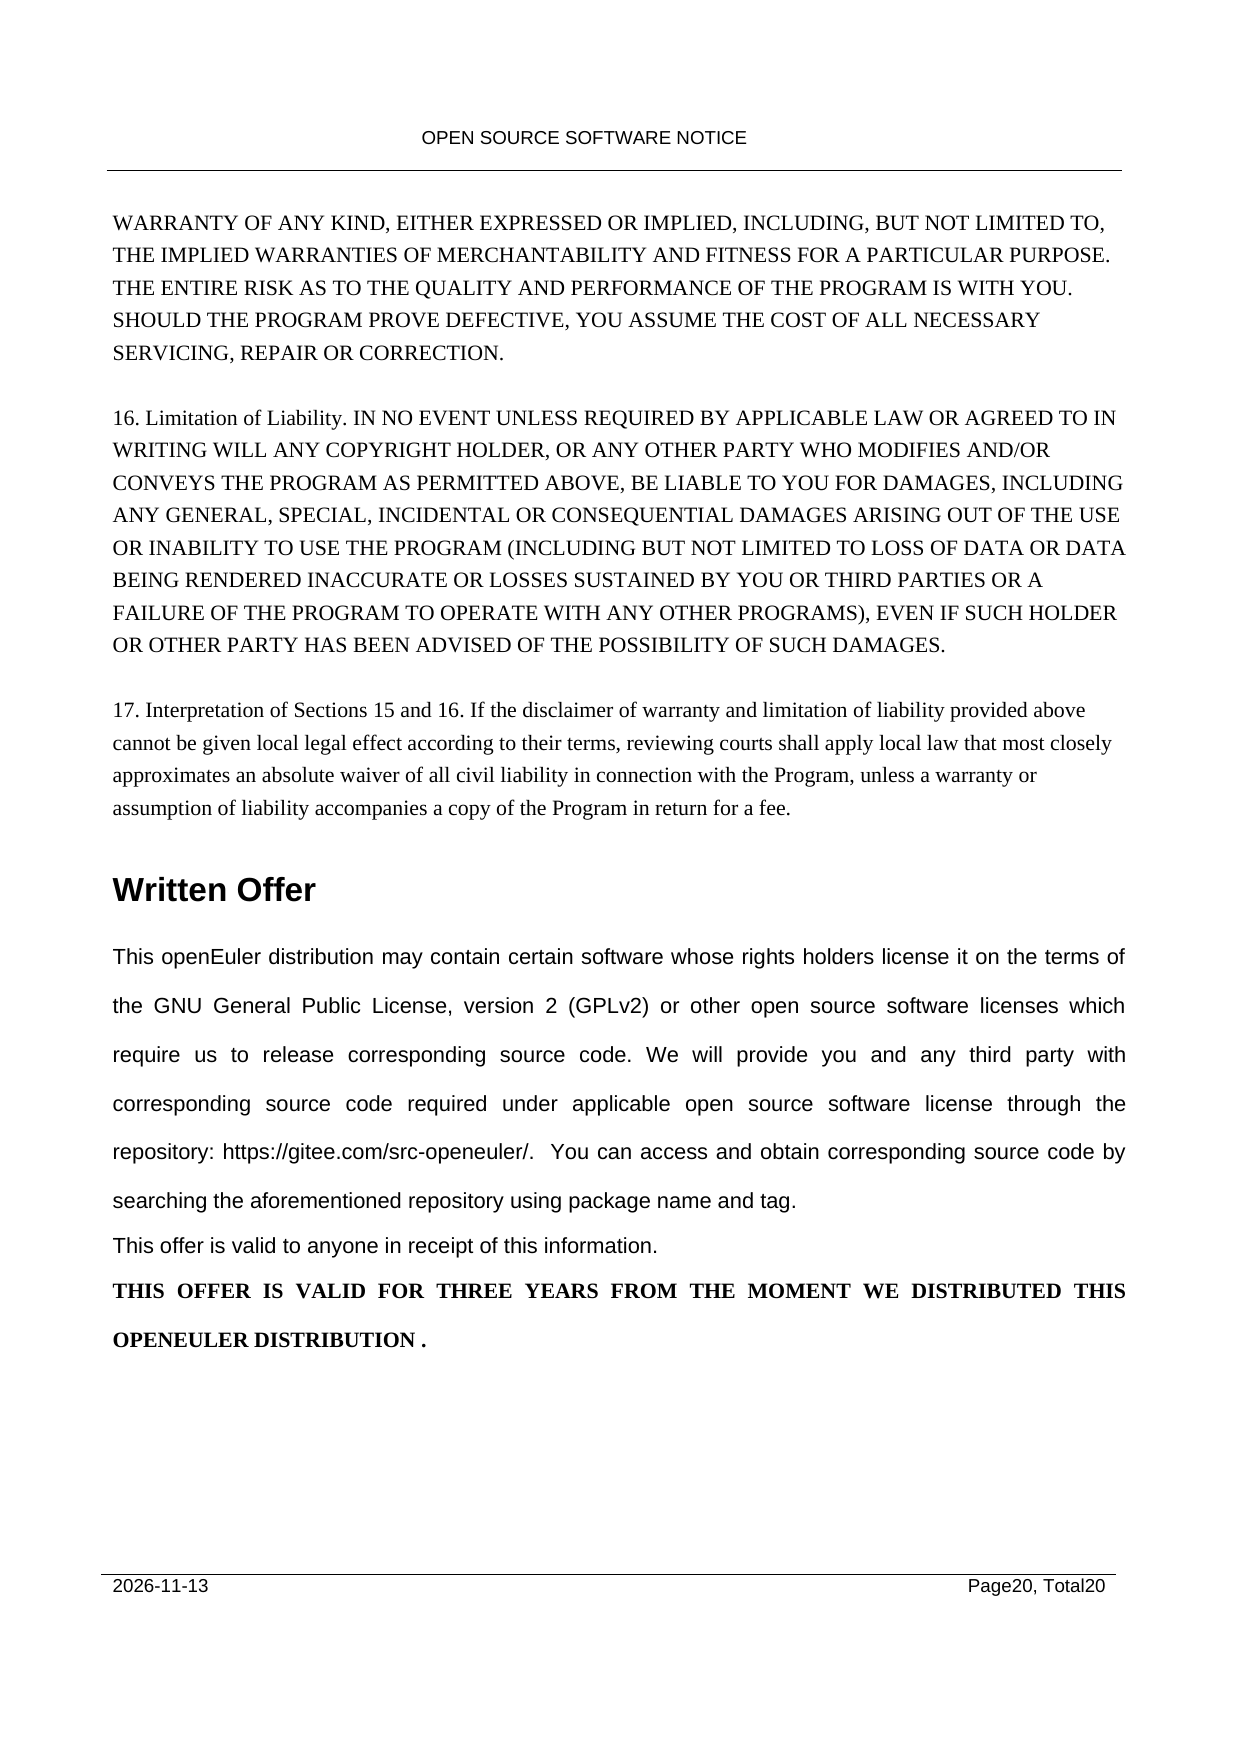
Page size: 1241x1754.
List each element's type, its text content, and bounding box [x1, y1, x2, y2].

text This openEuler distribution may contain certain software whose rights holders license it on the terms of the GNU General Public License, version 2 (GPLv2) or other open source software licenses which require us to release corresponding source code. We will provide you and any third party with corresponding source code required under applicable open source software license through the repository: https://gitee.com/src-openeuler/. You can access and obtain corresponding source code by searching the aforementioned repository using package name and tag. [112, 941, 1128, 1217]
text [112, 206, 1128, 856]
text This offer is valid to anyone in receipt of this information. [112, 1229, 1128, 1262]
text Written Offer [112, 856, 1128, 921]
text THIS OFFER IS VALID FOR THREE YEARS FROM THE MOMENT WE DISTRIBUTED THIS OPENEULER DISTRIBUTION . [112, 1274, 1128, 1356]
